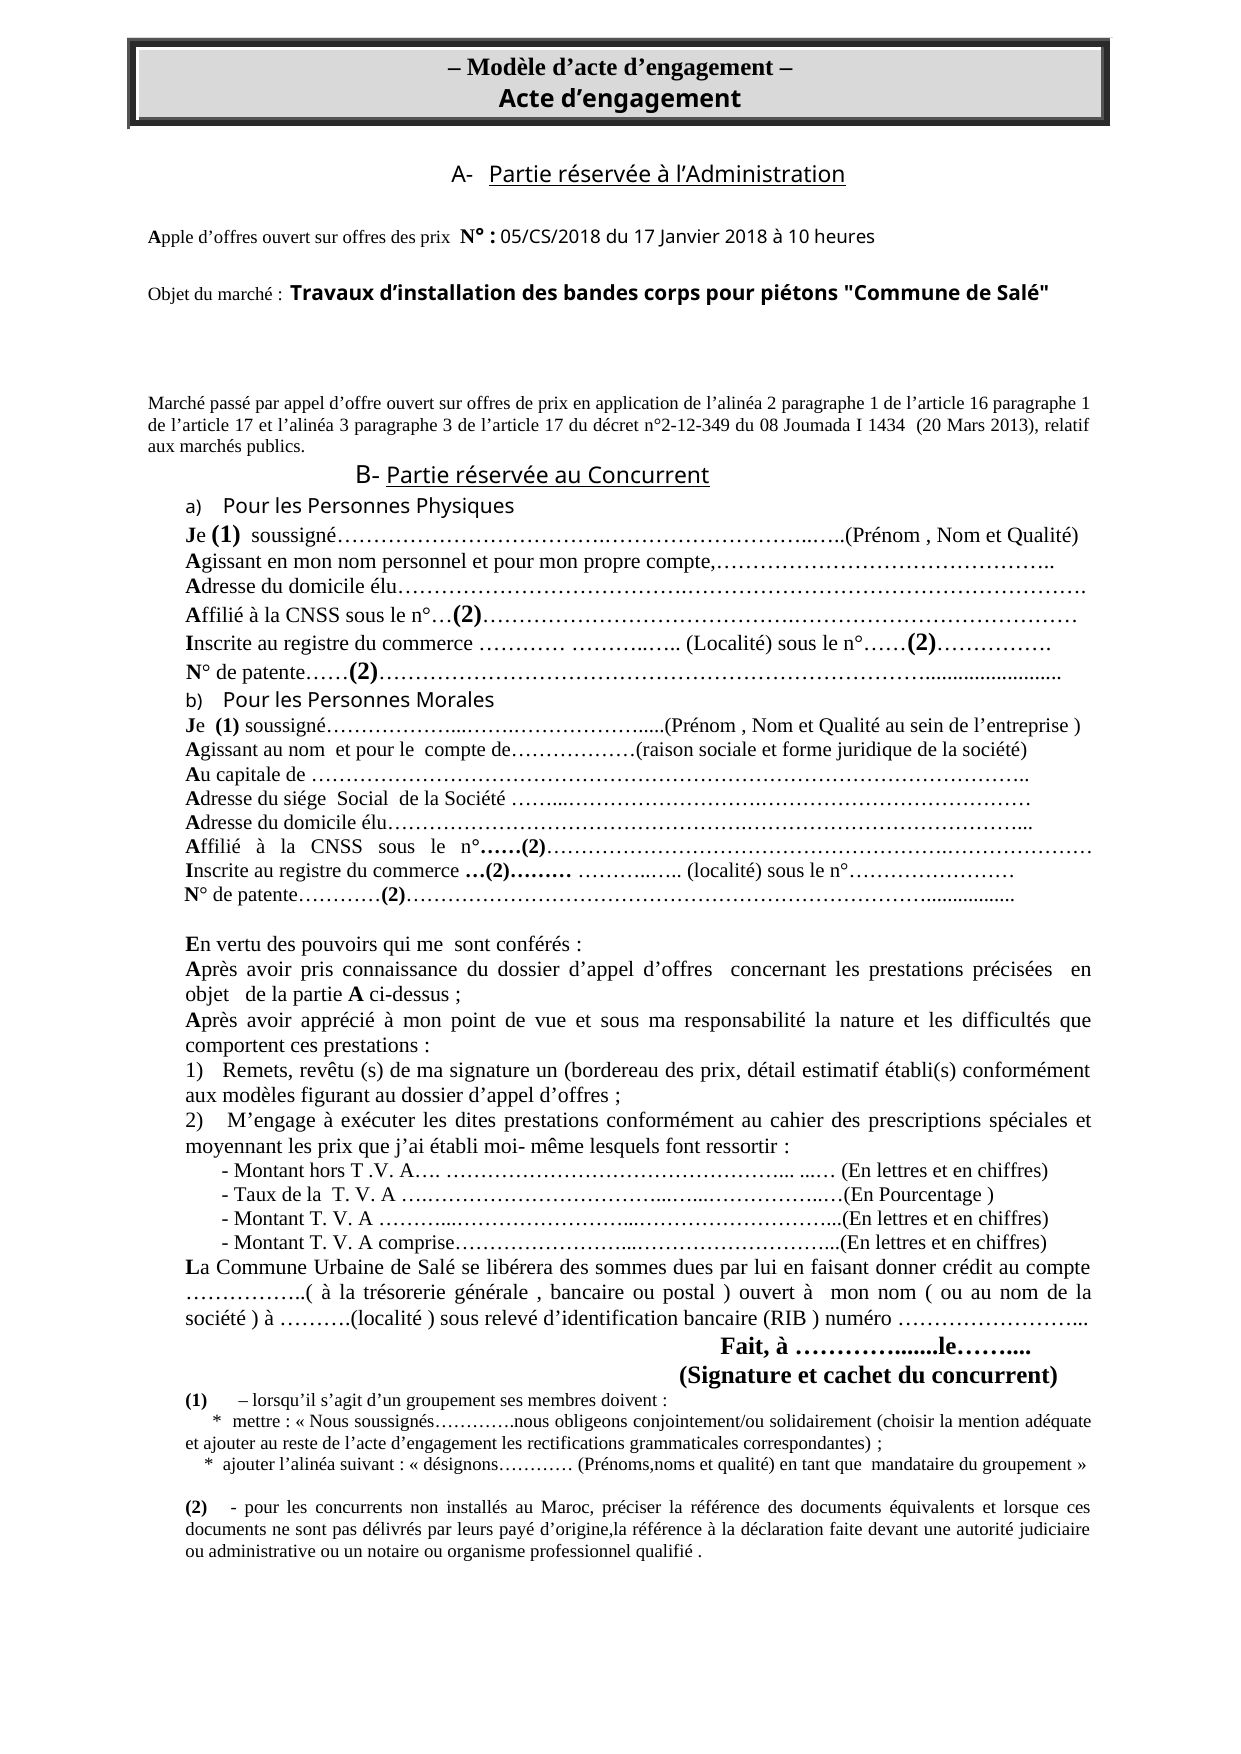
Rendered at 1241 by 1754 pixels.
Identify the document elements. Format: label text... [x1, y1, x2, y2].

text (2) - pour les concurrents non installés au Maroc, préciser la référence des documents équivalents et lorsque ces documents ne sont pas délivrés par leurs payé d’origine,la référence à la déclaration faite devant une autorité judiciaire ou administrative ou un notaire ou organisme professionnel qualifié . [185, 1496, 1093, 1561]
text Adresse du domicile élu…………………………………………….…………………………………... [185, 809, 1093, 834]
text * ajouter l’alinéa suivant : « désignons………… (Prénoms,noms et qualité) en tant que mandataire du groupement » [185, 1453, 1093, 1475]
text de Salé se libérera des sommes dues par lui en faisant donner crédit au compte ……………..( à la trésorerie générale , bancaire ou postal ) ouvert à mon nom ( ou au nom de la société ) à ……….(localité ) sous relevé d’identification bancaire (RIB ) numéro ……………………... [185, 1254, 1093, 1331]
text N° de patente…………(2)…………………………………………………………………................. [148, 882, 1093, 906]
text Inscrite au registre du commerce ………… ………..….. (Localité) sous le n°……(2)……………. [185, 627, 1093, 656]
list Pour les Personnes Morales [185, 685, 1093, 713]
text Je (1) soussigné………………...…….……………….....(Prénom , Nom et Qualité au sein de l’entreprise ) [185, 713, 1093, 737]
text Après avoir apprécié à mon point de vue et sous ma responsabilité la nature et les difficultés que comportent ces prestations : [185, 1007, 1093, 1057]
text Agissant en mon nom personnel et pour mon propre compte,……………………………………….. [185, 548, 1093, 573]
text - Montant T. V. A ………...……………………...………………………...(En lettres et en chiffres) [185, 1206, 1093, 1230]
text Agissant au nom et pour le compte de………………(raison sociale et forme juridique de la société) [185, 737, 1093, 761]
text Au capitale de ………………………………………………………………………………………….. [185, 761, 1093, 786]
text Après avoir pris connaissance du dossier d’appel d’offres concernant les prestations précisées en objet de la partie A ci-dessus ; [185, 956, 1093, 1007]
text 1) Remets, revêtu (s) de ma signature un (bordereau des prix, détail estimatif établi(s) conformément aux modèles figurant au dossier d’appel d’offres ; [185, 1057, 1093, 1107]
text En vertu des pouvoirs qui me sont conférés : [185, 931, 1093, 956]
text - Taux de A ….……………………………...…...……………..…(En Pourcentage ) [185, 1182, 1093, 1206]
text - Montant hors T .V. A…. …………………………………………... ...… (En lettres et en chiffres) [185, 1158, 1093, 1182]
text B- Partie réservée au Concurrent [154, 457, 1093, 491]
text Apple d’offres ouvert sur offres des prix N° : 05/CS/2018 du 17 Janvier 2018 à 10 heures [148, 221, 1093, 249]
text 2) M’engage à exécuter les dites prestations conformément au cahier des prescriptions spéciales et moyennant les prix que j’ai établi moi- même lesquels font ressortir : [185, 1107, 1093, 1158]
text (Signature et cachet du concurrent) [148, 1360, 1093, 1388]
list Pour les Personnes Physiques [185, 491, 1093, 519]
list – lorsqu’il s’agit d’un groupement ses membres doivent : [185, 1388, 1093, 1410]
text * mettre : « Nous soussignés………….nous obligeons conjointement/ou solidairement (choisir la mention adéquate et ajouter au reste de l’acte d’engagement les rectifications grammaticales correspondantes) ; [185, 1410, 1093, 1453]
text Adresse du domicile élu………………………………….………………………………………………. [185, 573, 1093, 599]
text – Modèle d’acte d’engagement – [139, 50, 1101, 66]
text Affilié à sous le n°…(2)…………………………………….………………………………… [185, 599, 1093, 627]
text Fait, à ………….......le…….... [628, 1331, 1093, 1360]
text Je (1) soussigné……………………………….………………………..…..(Prénom , Nom et Qualité) [185, 519, 1093, 548]
text Marché passé par appel d’offre ouvert sur offres de prix en application de l’alinéa 2 paragraphe 1 de l’article 16 paragraphe 1 de l’article 17 et l’alinéa 3 paragraphe 3 de l’article 17 du décret n°2-12-349 du 08 Joumada I 1434 (20 Mars 2013), relatif aux marchés publics. [148, 392, 1093, 457]
title Objet du marché : Travaux d’installation des bandes corps pour piétons "Commune de Salé" [148, 278, 1093, 306]
text Adresse du siége Social de ……...……………………….………………………………… [185, 786, 1093, 809]
text Acte d’engagement [139, 66, 1101, 117]
text Affilié à sous le n°……(2)………………………………………………….………………… Inscrite au registre du commerce …(2)……… ………..….. (localité) sous le n°…………………… [185, 834, 1093, 882]
list Partie réservée à l’Administration [204, 158, 1093, 189]
text - Montant T. V. A comprise……………………...………………………...(En lettres et en chiffres) [185, 1230, 1093, 1254]
text N° de patente……(2)…………………………………………………………………......................... [148, 656, 1093, 685]
